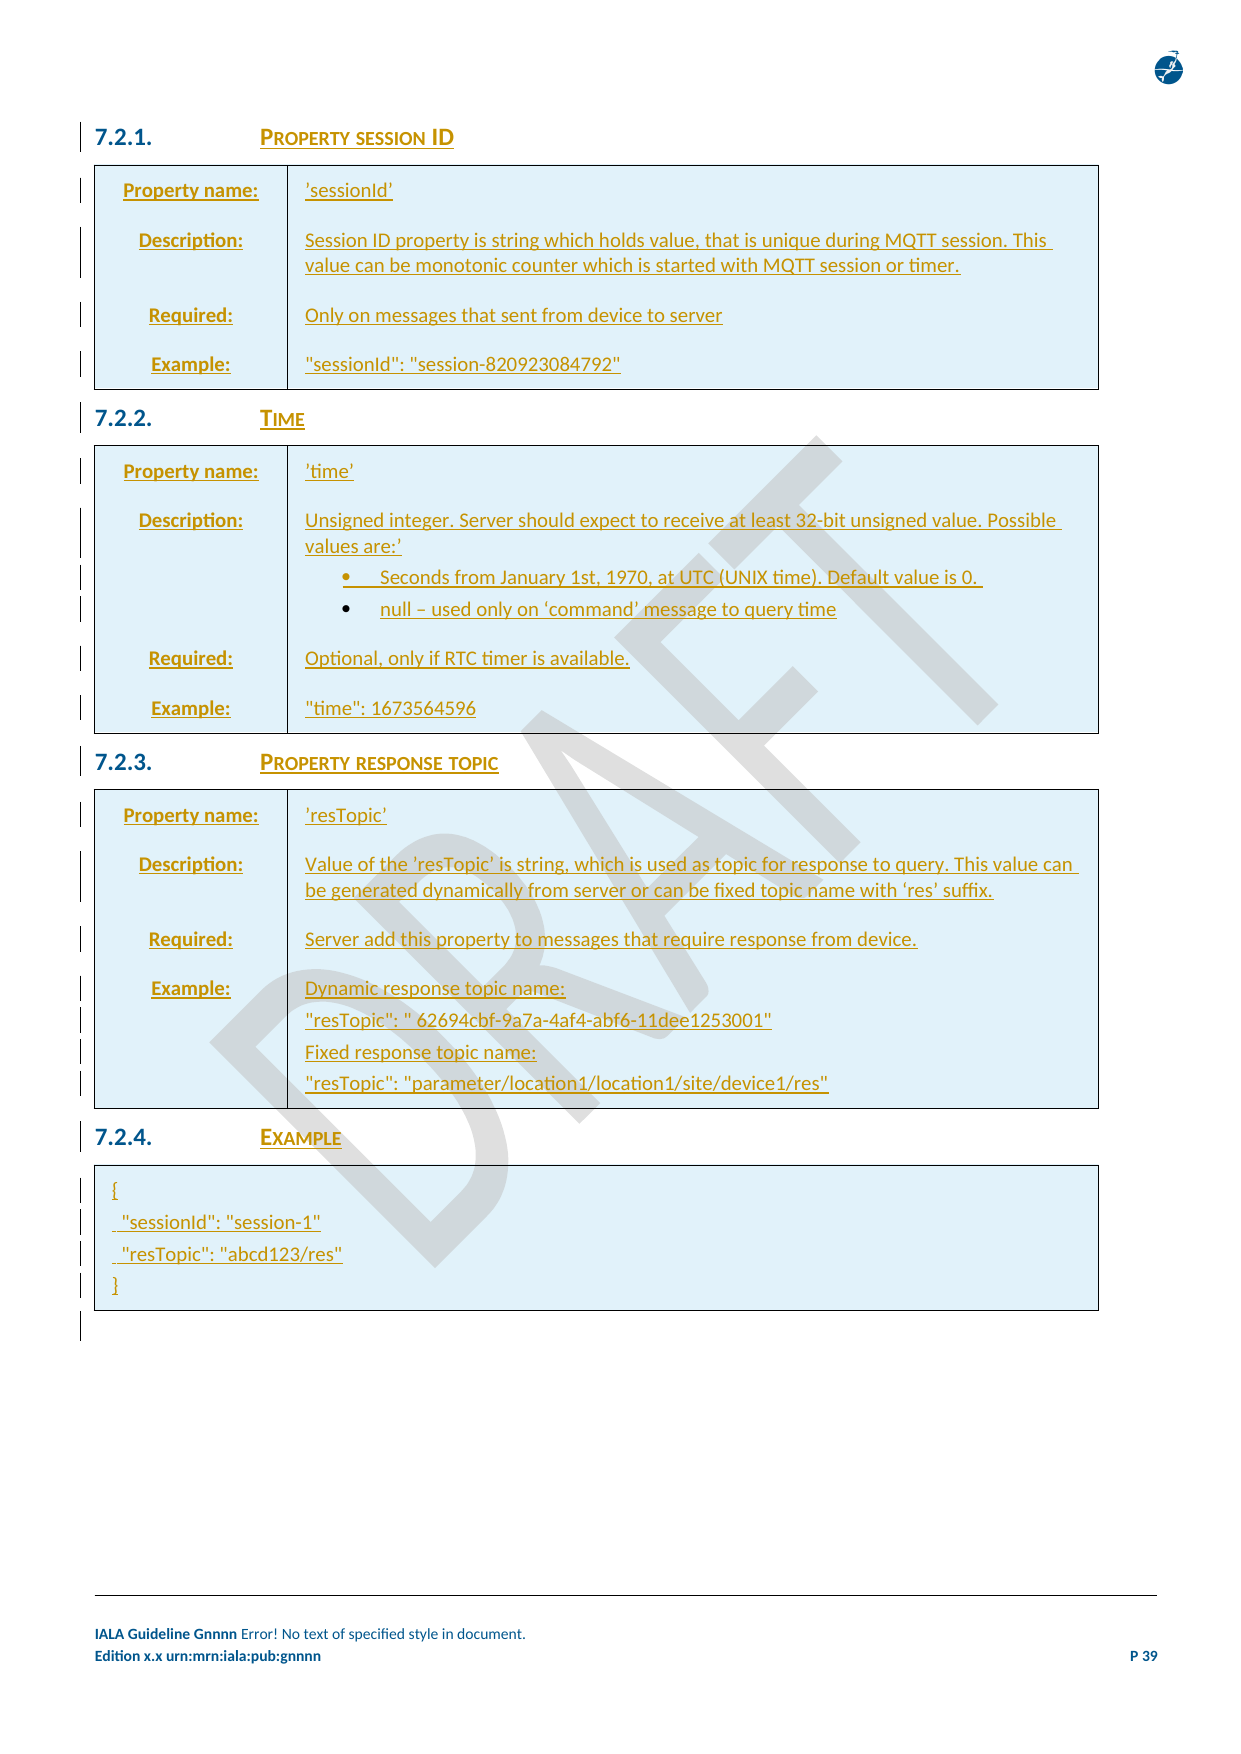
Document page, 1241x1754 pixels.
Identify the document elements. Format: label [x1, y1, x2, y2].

picture [1123, 0, 1241, 119]
